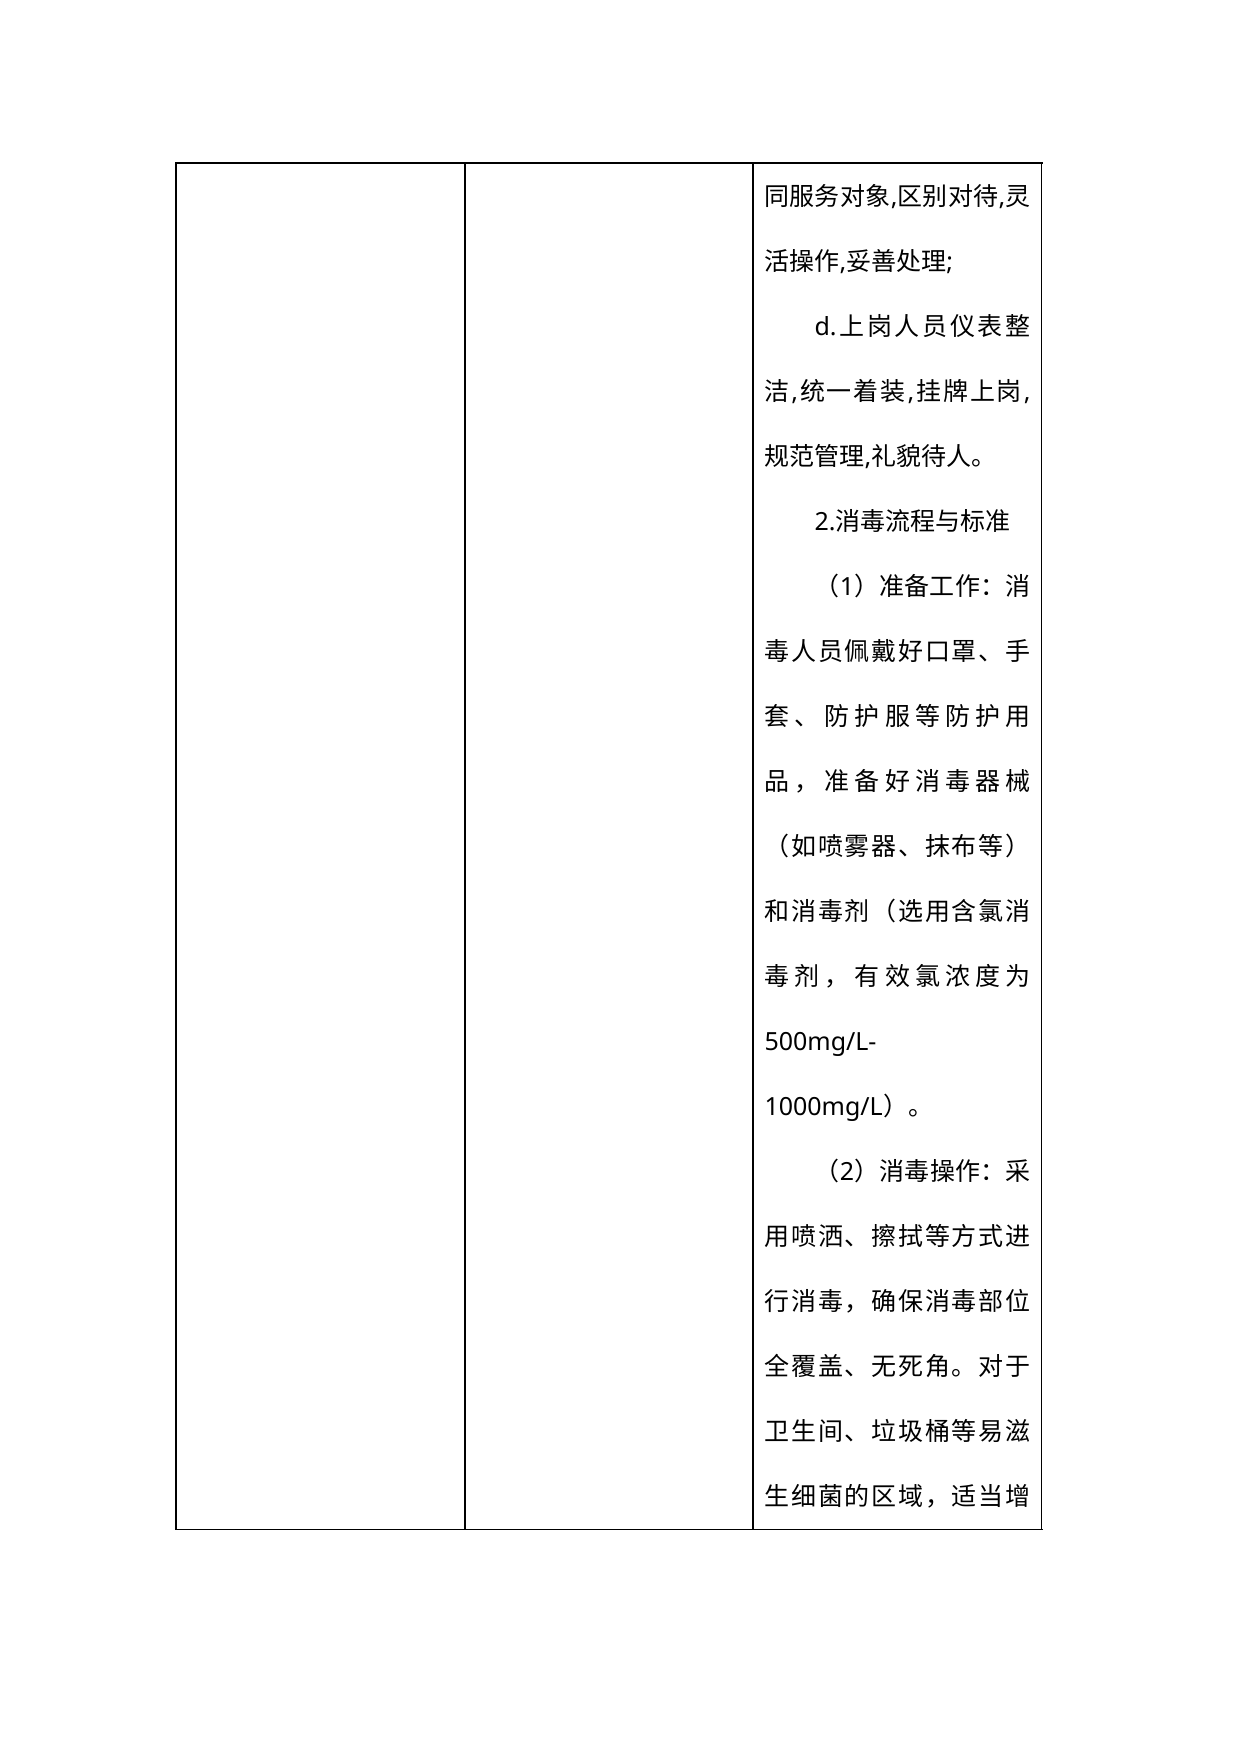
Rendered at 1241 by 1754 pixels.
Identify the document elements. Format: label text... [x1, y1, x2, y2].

table_cell [466, 164, 752, 1528]
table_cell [754, 164, 1041, 1528]
table_cell 1 [177, 164, 464, 1528]
